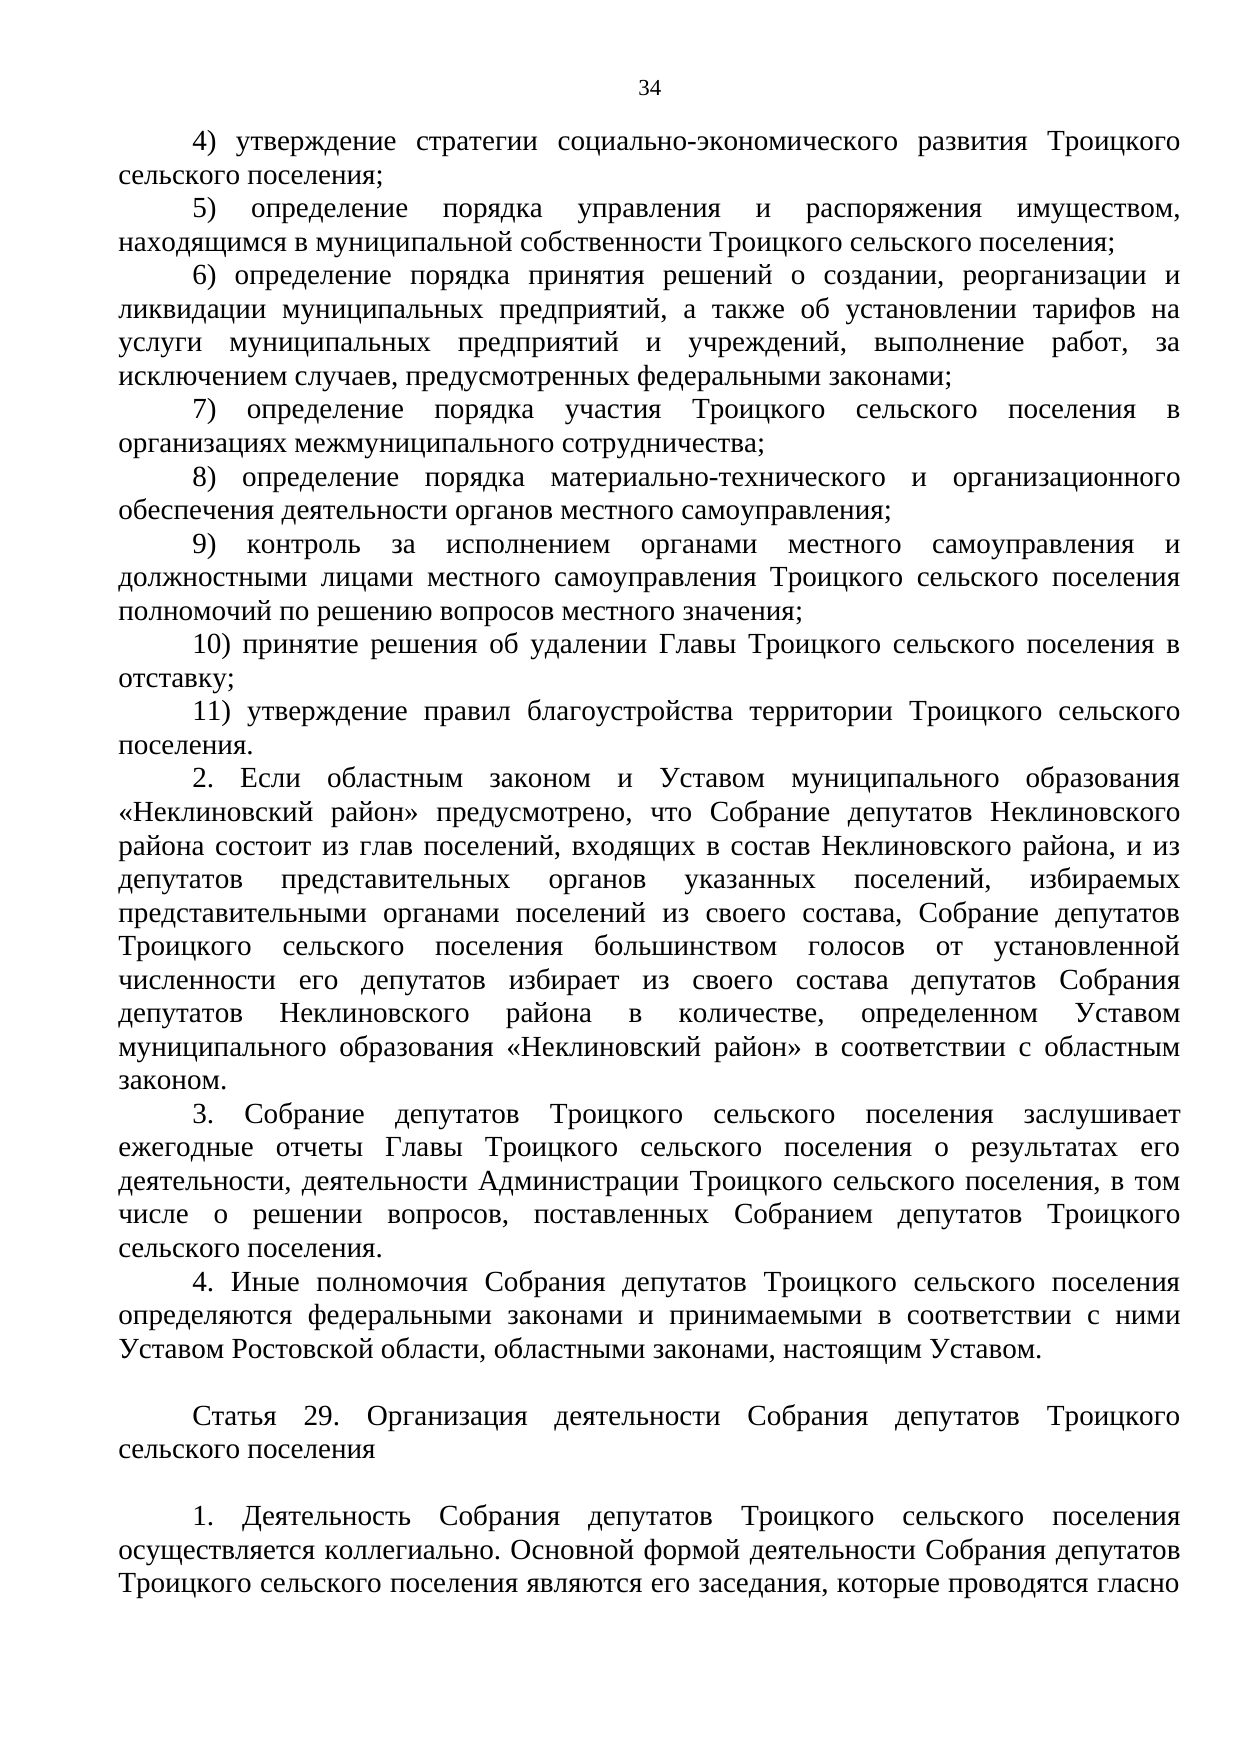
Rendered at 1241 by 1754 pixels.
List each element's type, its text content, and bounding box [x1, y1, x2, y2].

text 5) определение порядка управления и распоряжения имуществом, находящимся в муниципальной собственности Троицкого сельского поселения; [118, 190, 1181, 257]
text 10) принятие решения об удалении Главы Троицкого сельского поселения в отставку; [118, 626, 1181, 693]
text 11) утверждение правил благоустройства территории Троицкого сельского поселения. [118, 693, 1181, 761]
text 9) контроль за исполнением органами местного самоуправления и должностными лицами местного самоуправления Троицкого сельского поселения полномочий по решению вопросов местного значения; [118, 526, 1181, 626]
text 7) определение порядка участия Троицкого сельского поселения в организациях межмуниципального сотрудничества; [118, 392, 1181, 459]
text 8) определение порядка материально-технического и организационного обеспечения деятельности органов местного самоуправления; [118, 459, 1181, 526]
text 6) определение порядка принятия решений о создании, реорганизации и ликвидации муниципальных предприятий, а также об установлении тарифов на услуги муниципальных предприятий и учреждений, выполнение работ, за исключением случаев, предусмотренных федеральными законами; [118, 257, 1181, 392]
text 4) утверждение стратегии социально-экономического развития Троицкого сельского поселения; [118, 123, 1181, 190]
text 4. Иные полномочия Собрания депутатов Троицкого сельского поселения определяются федеральными законами и принимаемыми в соответствии с ними Уставом Ростовской области, областными законами, настоящим Уставом. [118, 1264, 1181, 1364]
text 3. Собрание депутатов Троицкого сельского поселения заслушивает ежегодные отчеты Главы Троицкого сельского поселения о результатах его деятельности, деятельности Администрации Троицкого сельского поселения, в том числе о решении вопросов, поставленных Собранием депутатов Троицкого сельского поселения. [118, 1096, 1181, 1264]
text 2. Если областным законом и Уставом муниципального образования «Неклиновский район» предусмотрено, что Собрание депутатов Неклиновского района состоит из глав поселений, входящих в состав Неклиновского района, и из депутатов представительных органов указанных поселений, избираемых представительными органами поселений из своего состава, Собрание депутатов Троицкого сельского поселения большинством голосов от установленной численности его депутатов избирает из своего состава депутатов Собрания депутатов Неклиновского района в количестве, определенном Уставом муниципального образования «Неклиновский район» в соответствии с областным законом. [118, 761, 1181, 1096]
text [118, 1498, 1181, 1599]
text Статья 29. Организация деятельности Собрания депутатов Троицкого сельского поселения [118, 1398, 1181, 1465]
